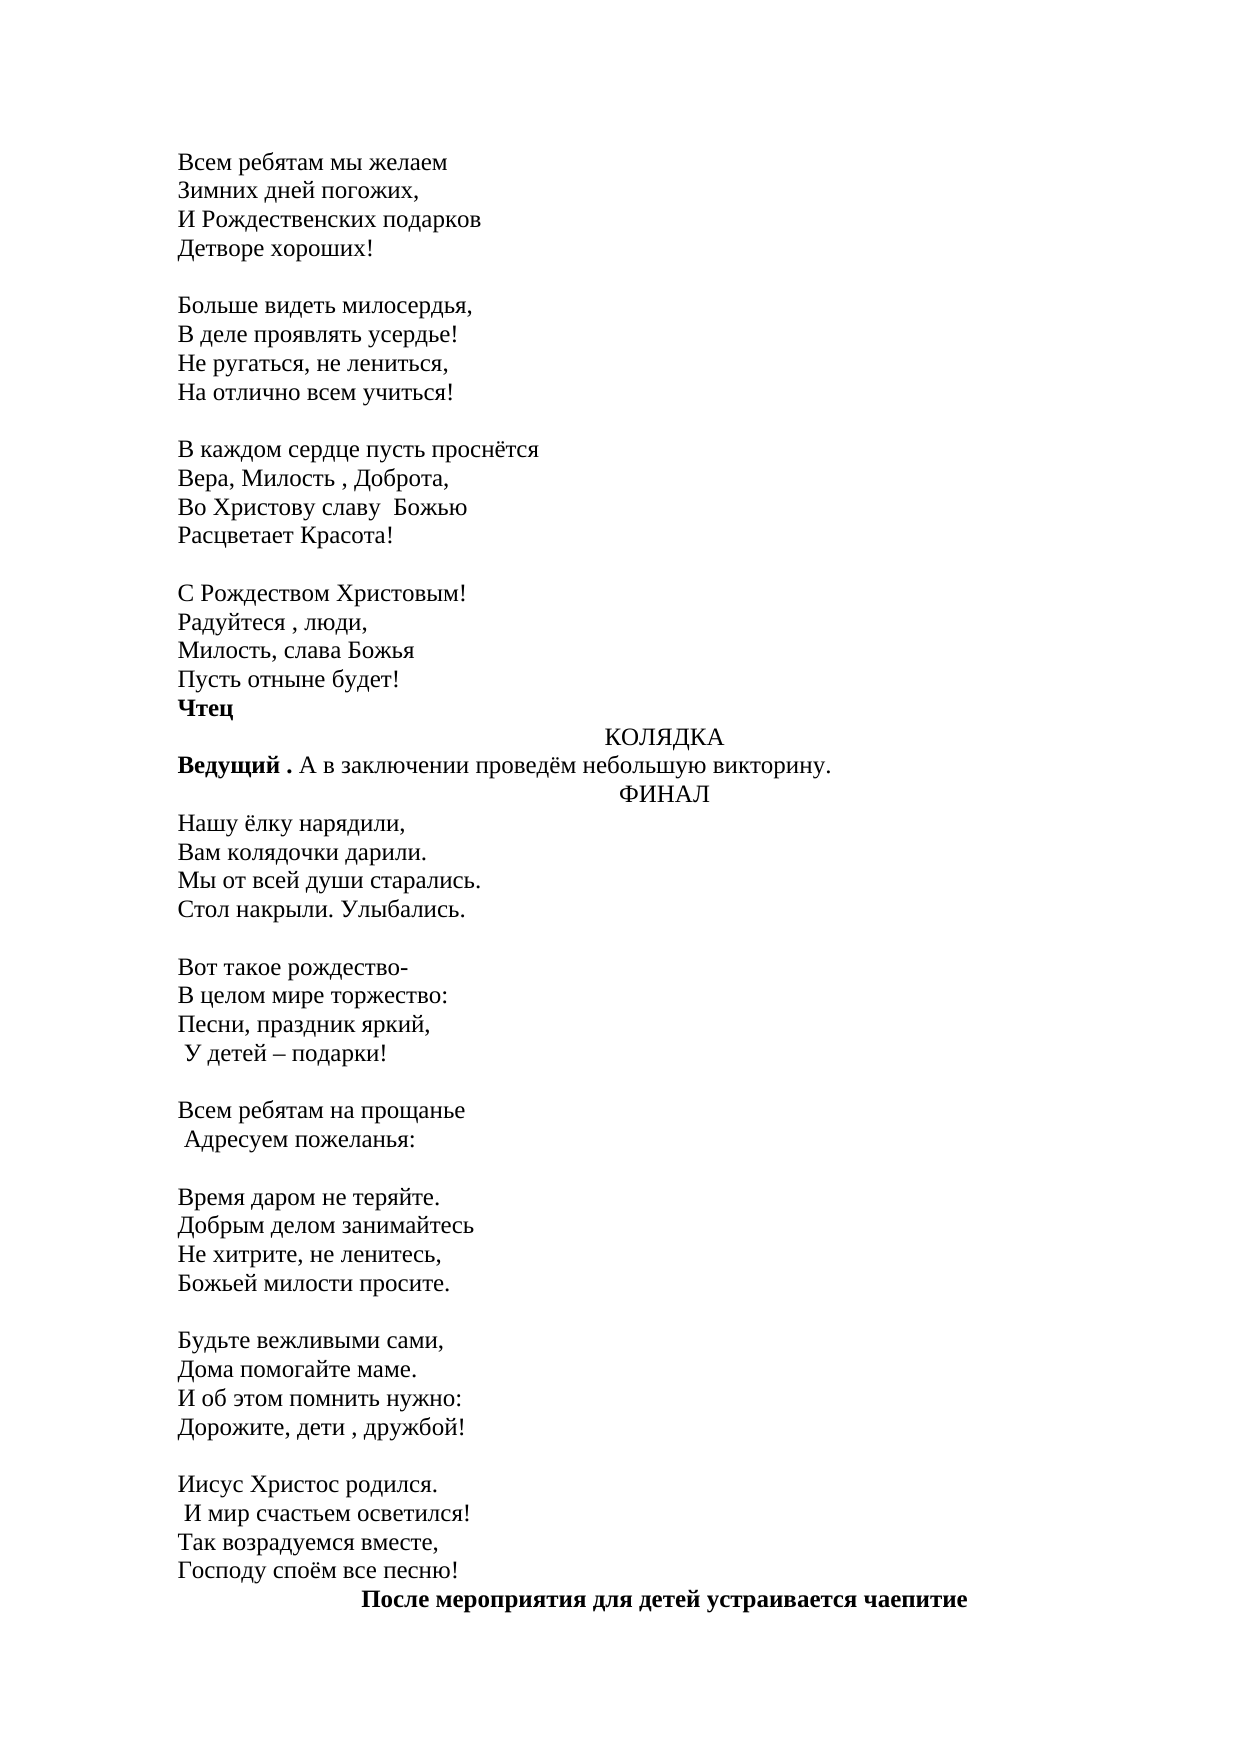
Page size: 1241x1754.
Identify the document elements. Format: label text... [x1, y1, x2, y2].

text Во Христову славу Божью [177, 492, 1152, 521]
text Мы от всей души старались. [177, 866, 1152, 894]
text Нашу ёлку нарядили, [177, 808, 1152, 837]
text ФИНАЛ [177, 779, 1152, 808]
text Будьте вежливыми сами, [177, 1326, 1152, 1354]
text Ведущий . А в заключении проведём небольшую викторину. [177, 751, 1152, 779]
text Вера, Милость , Доброта, [177, 463, 1152, 492]
text Песни, праздник яркий, [177, 1009, 1152, 1038]
text Не ругаться, не лениться, [177, 348, 1152, 377]
text КОЛЯДКА [177, 722, 1152, 751]
text Расцветает Красота! [177, 521, 1152, 549]
text Адресуем пожеланья: [177, 1124, 1152, 1153]
text Божьей милости просите. [177, 1268, 1152, 1297]
text Дорожите, дети , дружбой! [177, 1412, 1152, 1441]
text После мероприятия для детей устраивается чаепитие [177, 1584, 1152, 1613]
text У детей – подарки! [177, 1038, 1152, 1067]
text И мир счастьем осветился! [177, 1498, 1152, 1527]
text Всем ребятам на прощанье [177, 1096, 1152, 1124]
text Господу споём все песню! [177, 1556, 1152, 1584]
text Добрым делом занимайтесь [177, 1211, 1152, 1239]
text Милость, слава Божья [177, 636, 1152, 664]
text С Рождеством Христовым! [177, 578, 1152, 607]
text Зимних дней погожих, [177, 176, 1152, 204]
text Пусть отныне будет! [177, 664, 1152, 693]
text Иисус Христос родился. [177, 1469, 1152, 1498]
text Радуйтеся , люди, [177, 607, 1152, 636]
text И об этом помнить нужно: [177, 1383, 1152, 1412]
text Всем ребятам мы желаем [177, 147, 1152, 176]
text Детворе хороших! [177, 233, 1152, 262]
text Больше видеть милосердья, [177, 291, 1152, 319]
text Время даром не теряйте. [177, 1182, 1152, 1211]
text Так возрадуемся вместе, [177, 1527, 1152, 1556]
text Вот такое рождество- [177, 952, 1152, 981]
text Не хитрите, не ленитесь, [177, 1239, 1152, 1268]
text В целом мире торжество: [177, 981, 1152, 1009]
text В каждом сердце пусть проснётся [177, 434, 1152, 463]
text И Рождественских подарков [177, 204, 1152, 233]
text В деле проявлять усердье! [177, 319, 1152, 348]
text На отлично всем учиться! [177, 377, 1152, 406]
text Чтец [177, 693, 1152, 722]
text Стол накрыли. Улыбались. [177, 894, 1152, 923]
text Дома помогайте маме. [177, 1354, 1152, 1383]
text Вам колядочки дарили. [177, 837, 1152, 866]
